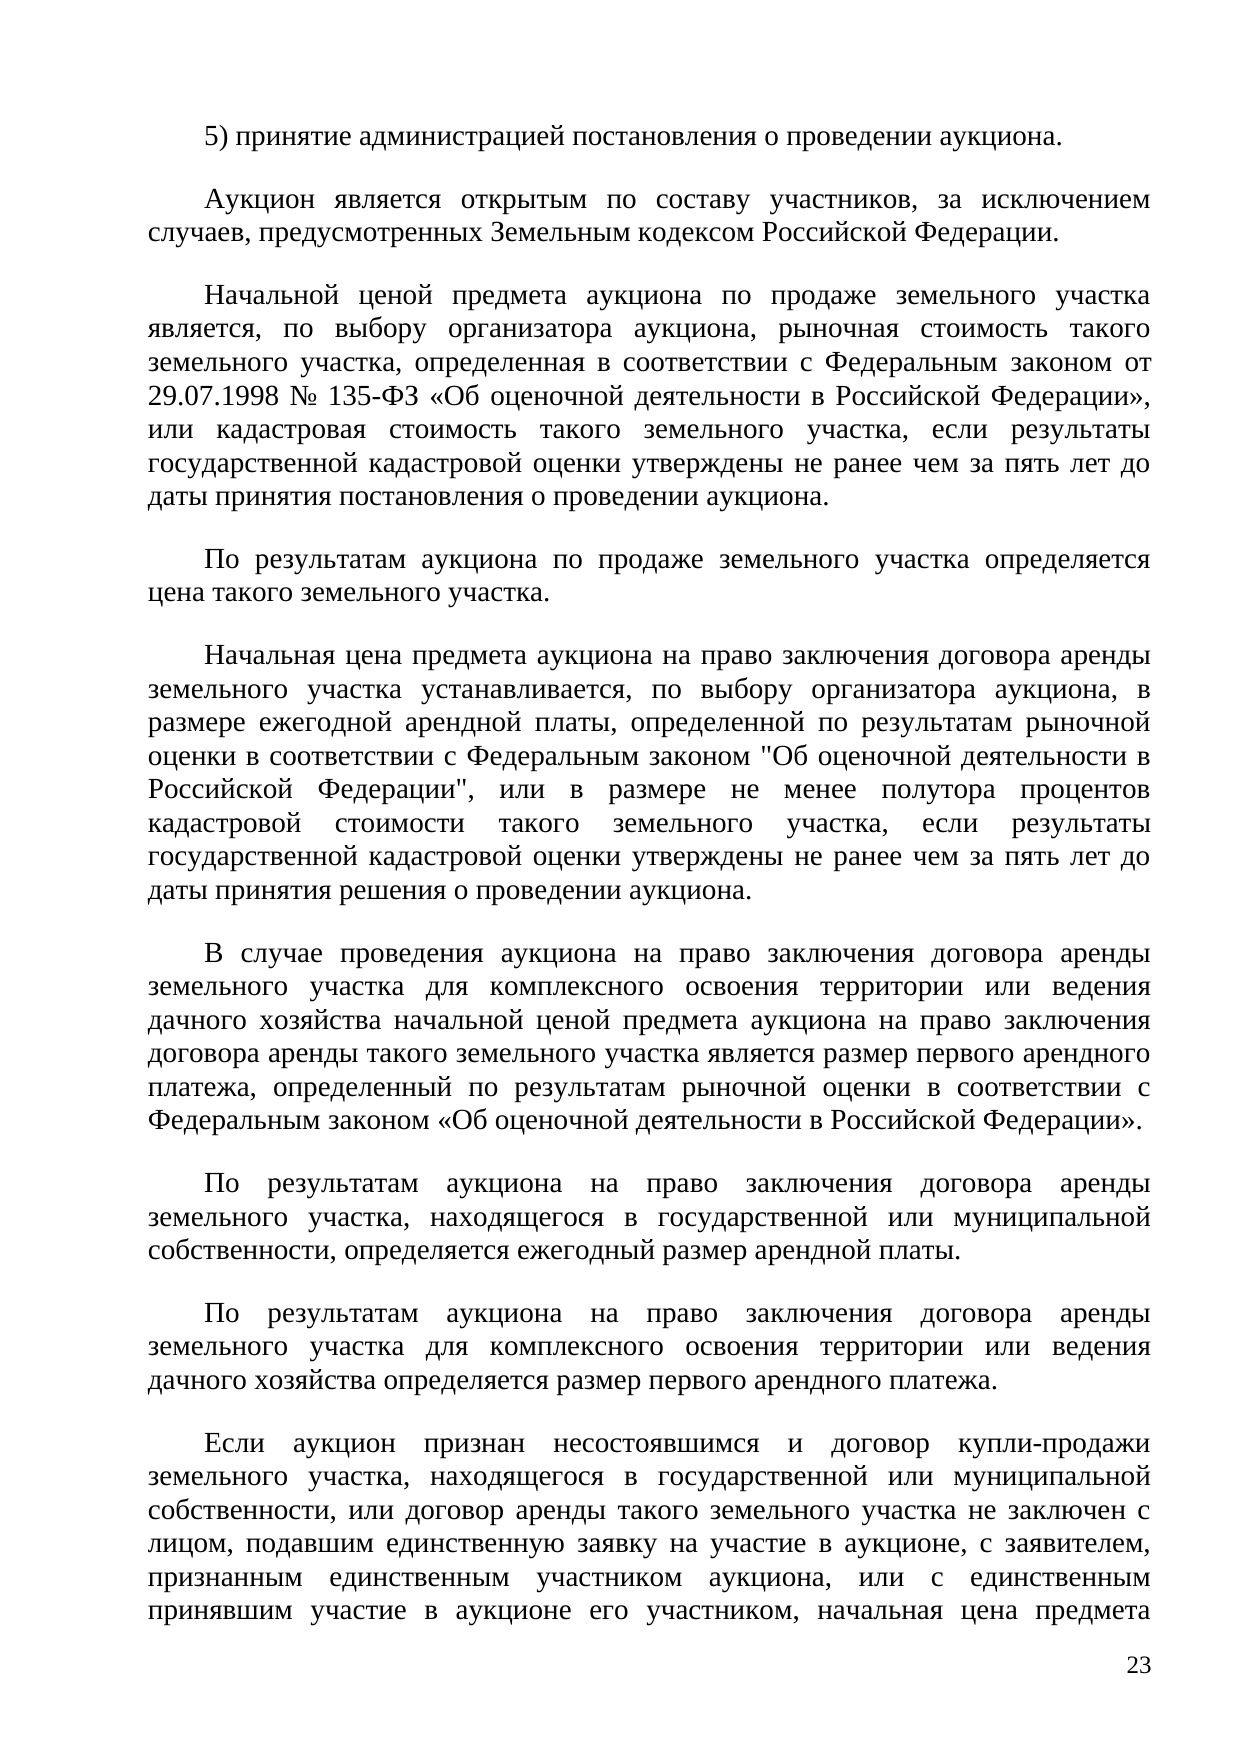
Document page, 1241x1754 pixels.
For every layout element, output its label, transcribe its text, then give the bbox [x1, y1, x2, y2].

text По результатам аукциона по продаже земельного участка определяется цена такого земельного участка. [148, 541, 1152, 608]
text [148, 1425, 1152, 1626]
text По результатам аукциона на право заключения договора аренды земельного участка, находящегося в государственной или муниципальной собственности, определяется ежегодный размер арендной платы. [148, 1165, 1152, 1266]
text 5) принятие администрацией постановления о проведении аукциона. [148, 118, 1152, 152]
text В случае проведения аукциона на право заключения договора аренды земельного участка для комплексного освоения территории или ведения дачного хозяйства начальной ценой предмета аукциона на право заключения договора аренды такого земельного участка является размер первого арендного платежа, определенный по результатам рыночной оценки в соответствии с Федеральным законом «Об оценочной деятельности в Российской Федерации». [148, 935, 1152, 1136]
text Начальная цена предмета аукциона на право заключения договора аренды земельного участка устанавливается, по выбору организатора аукциона, в размере ежегодной арендной платы, определенной по результатам рыночной оценки в соответствии с Федеральным законом "Об оценочной деятельности в Российской Федерации", или в размере не менее полутора процентов кадастровой стоимости такого земельного участка, если результаты государственной кадастровой оценки утверждены не ранее чем за пять лет до даты принятия решения о проведении аукциона. [148, 637, 1152, 906]
text Аукцион является открытым по составу участников, за исключением случаев, предусмотренных Земельным кодексом Российской Федерации. [148, 181, 1152, 248]
text По результатам аукциона на право заключения договора аренды земельного участка для комплексного освоения территории или ведения дачного хозяйства определяется размер первого арендного платежа. [148, 1295, 1152, 1396]
text Начальной ценой предмета аукциона по продаже земельного участка является, по выбору организатора аукциона, рыночная стоимость такого земельного участка, определенная в соответствии с Федеральным законом от 29.07.1998 № 135-ФЗ «Об оценочной деятельности в Российской Федерации», или кадастровая стоимость такого земельного участка, если результаты государственной кадастровой оценки утверждены не ранее чем за пять лет до даты принятия постановления о проведении аукциона. [148, 277, 1152, 512]
